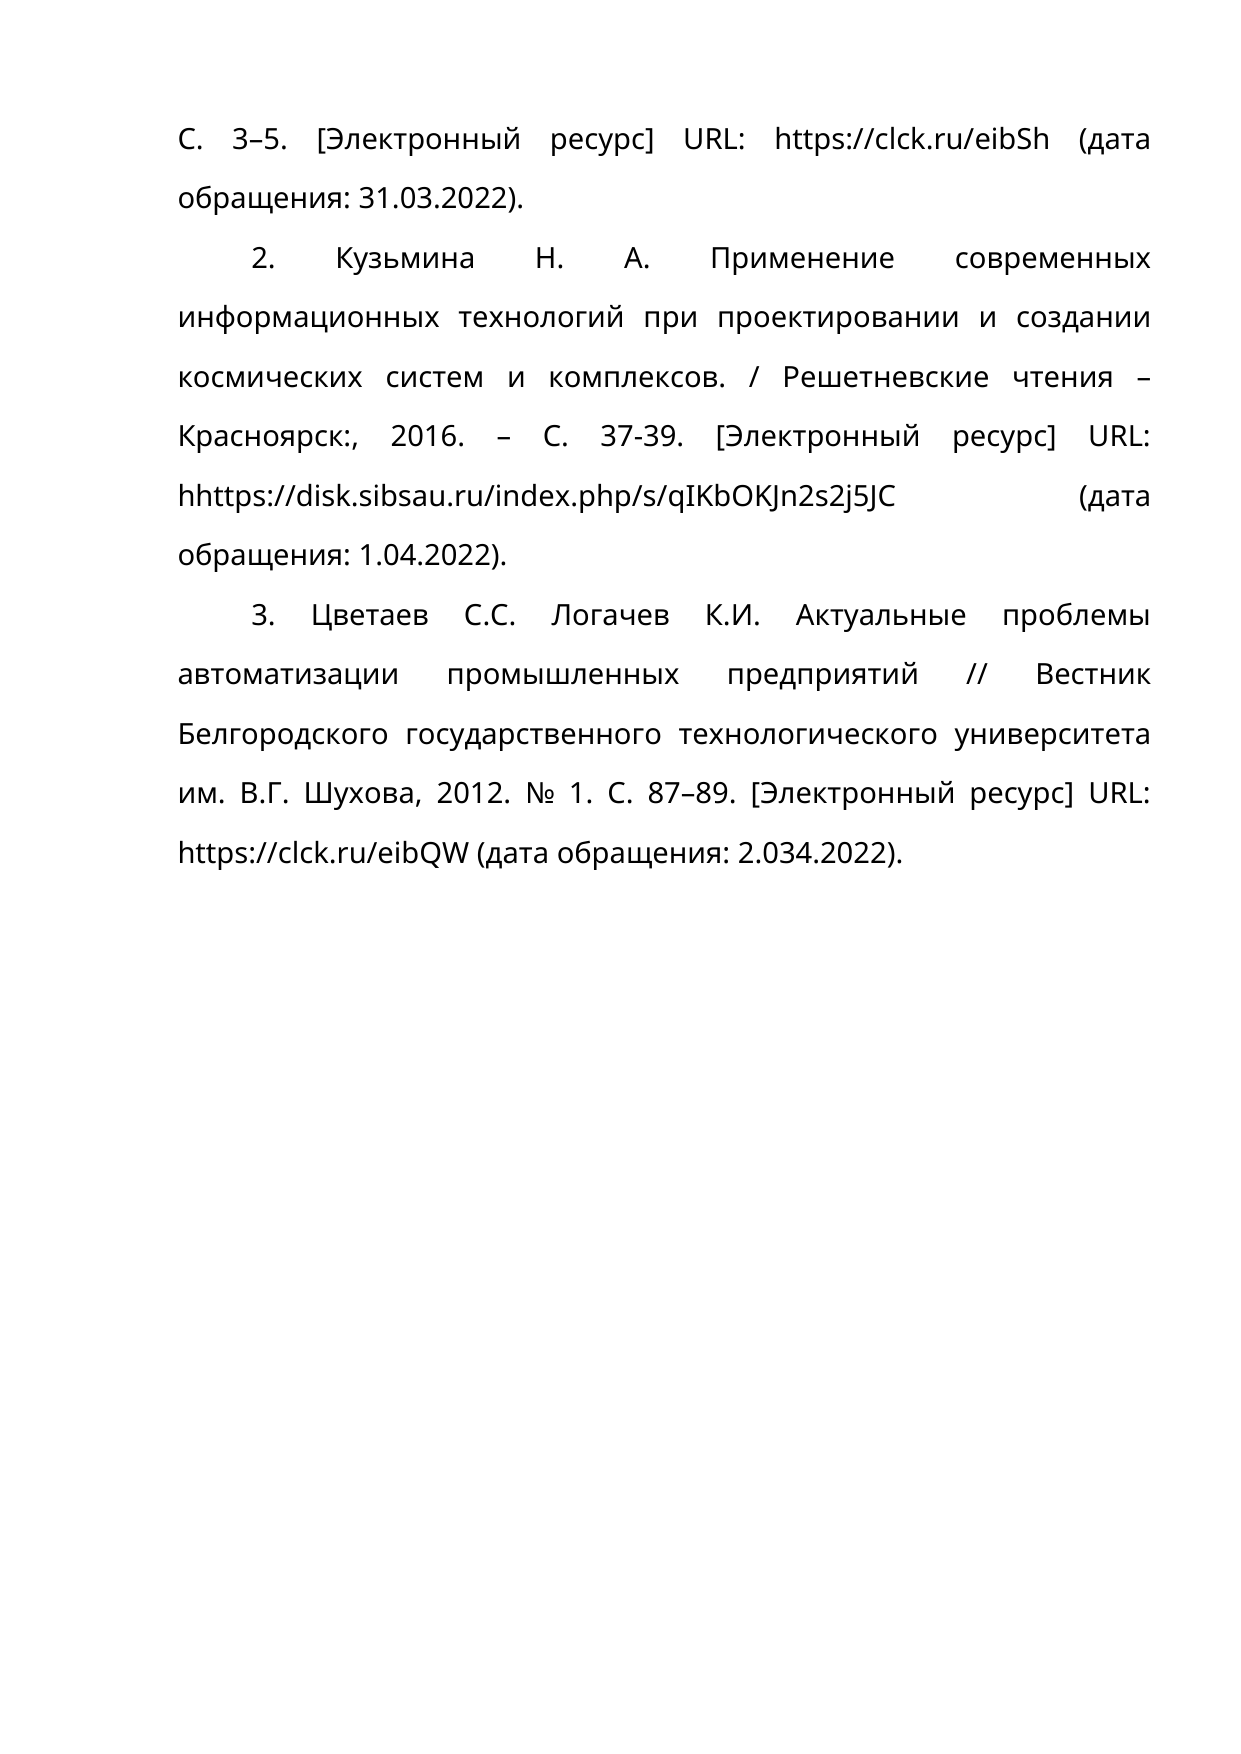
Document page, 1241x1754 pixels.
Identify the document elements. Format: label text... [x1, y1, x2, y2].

text 3. Цветаев С.С. Логачев К.И. Актуальные проблемы автоматизации промышленных предприятий // Вестник Белгородского государственного технологического университета им. В.Г. Шухова, 2012. № 1. С. 87–89. [Электронный ресурс] URL: https://clck.ru/eibQW (дата обращения: 2.034.2022). [177, 594, 1152, 872]
text 2. Кузьмина Н. А. Применение современных информационных технологий при проектировании и создании космических систем и комплексов. / Решетневские чтения – Красноярск:, 2016. – С. 37-39. [Электронный ресурс] URL: hhttps://disk.sibsau.ru/index.php/s/qIKbOKJn2s2j5JC (дата обращения: 1.04.2022). [177, 237, 1152, 574]
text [177, 118, 1152, 217]
